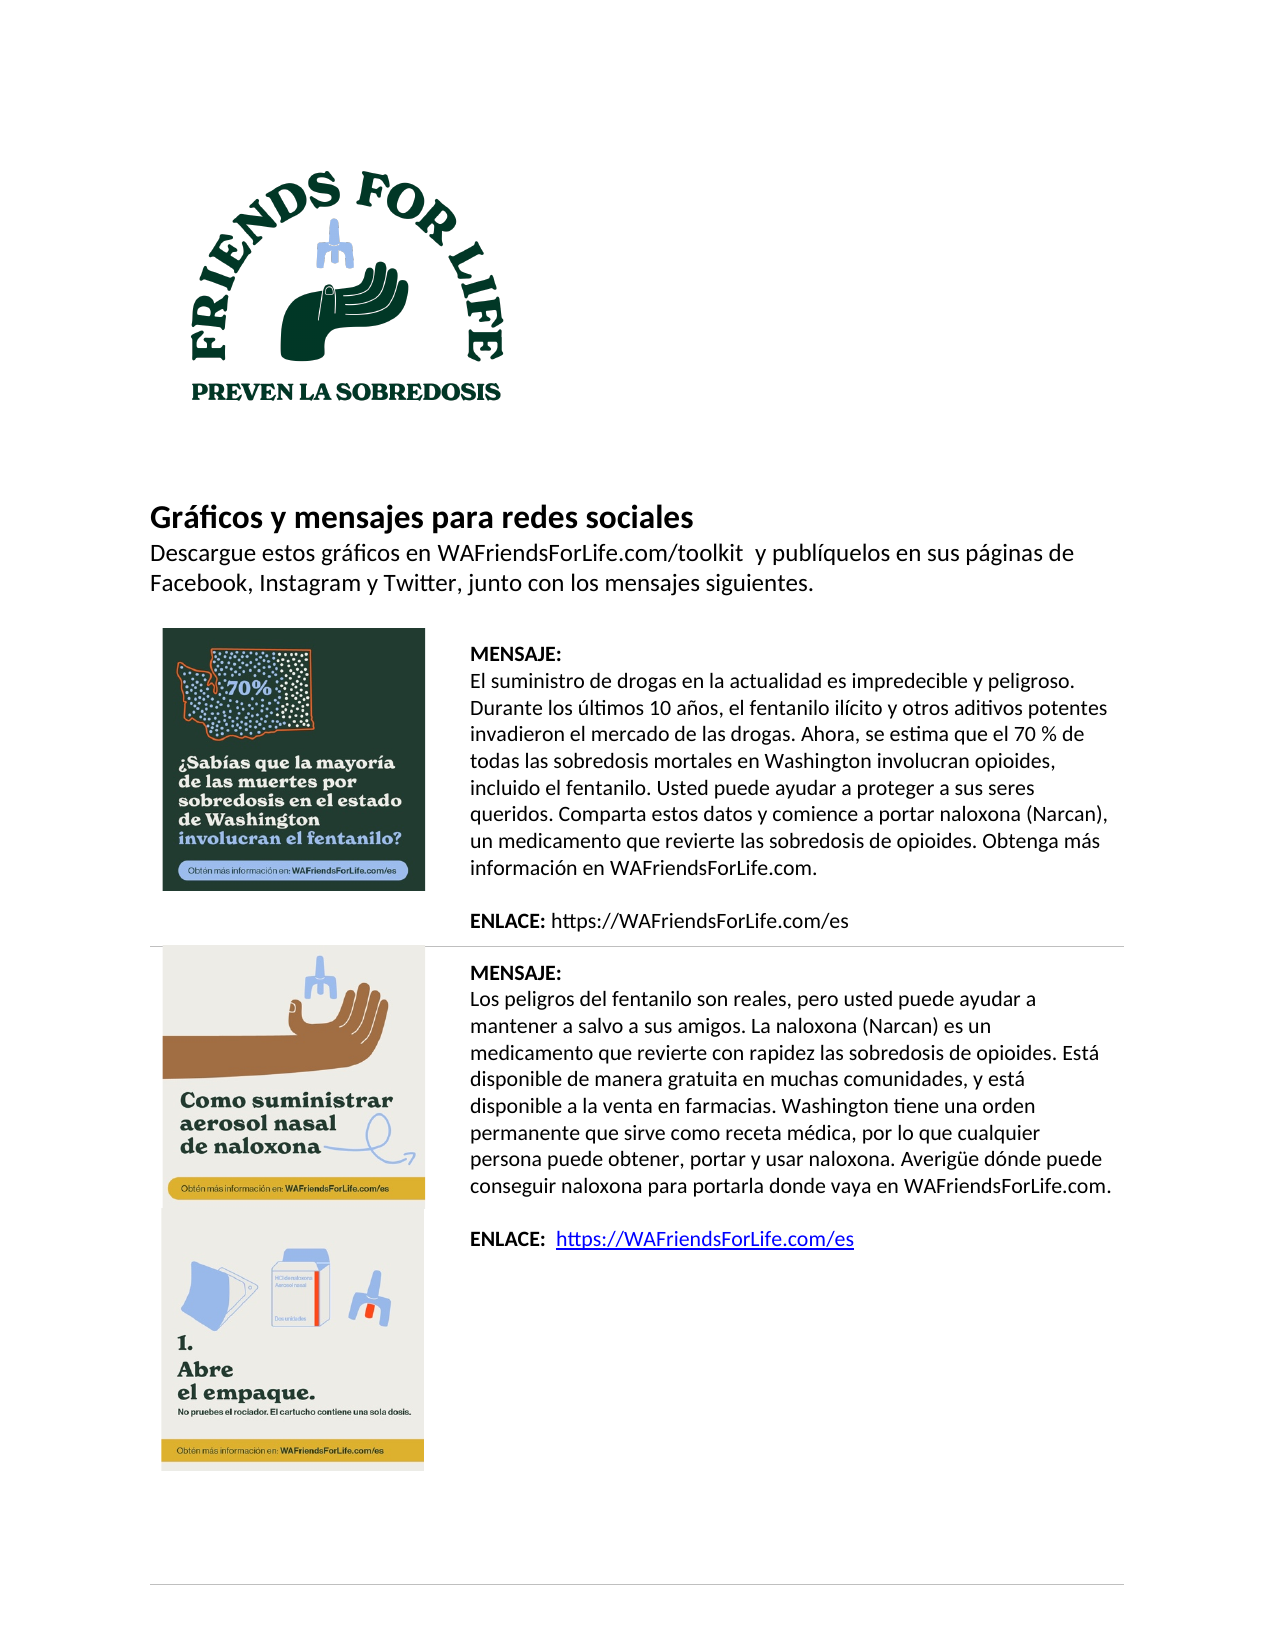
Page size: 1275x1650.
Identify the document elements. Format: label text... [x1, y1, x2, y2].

text Descargue estos gráficos en WAFriendsForLife.com/toolkit y publíquelos en sus páginas de Facebook, Instagram y Twitter, junto con los mensajes siguientes. [150, 537, 1125, 598]
picture [161, 945, 426, 1471]
table_cell [150, 947, 459, 1584]
picture [162, 628, 426, 891]
picture [150, 132, 544, 439]
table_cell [459, 947, 1124, 1584]
text Gráficos y mensajes para redes sociales [150, 496, 1125, 537]
table_header MENSAJE: El suministro de drogas en la actualidad es impredecible y peligroso. Durante los últimos 10 años, el fentanilo ilícito y otros aditivos potentes invadieron el mercado de las drogas. Ahora, se estima que el 70 % de todas las sobredosis mortales en Washington involucran opioides, incluido el fentanilo. Usted puede ayudar a proteger a sus seres queridos. Comparta estos datos y comience a portar naloxona (Narcan), un medicamento que revierte las sobredosis de opioides. Obtenga más información en WAFriendsForLife.com. ENLACE: https://WAFriendsForLife.com/es [459, 629, 1124, 946]
table_header [150, 629, 459, 946]
